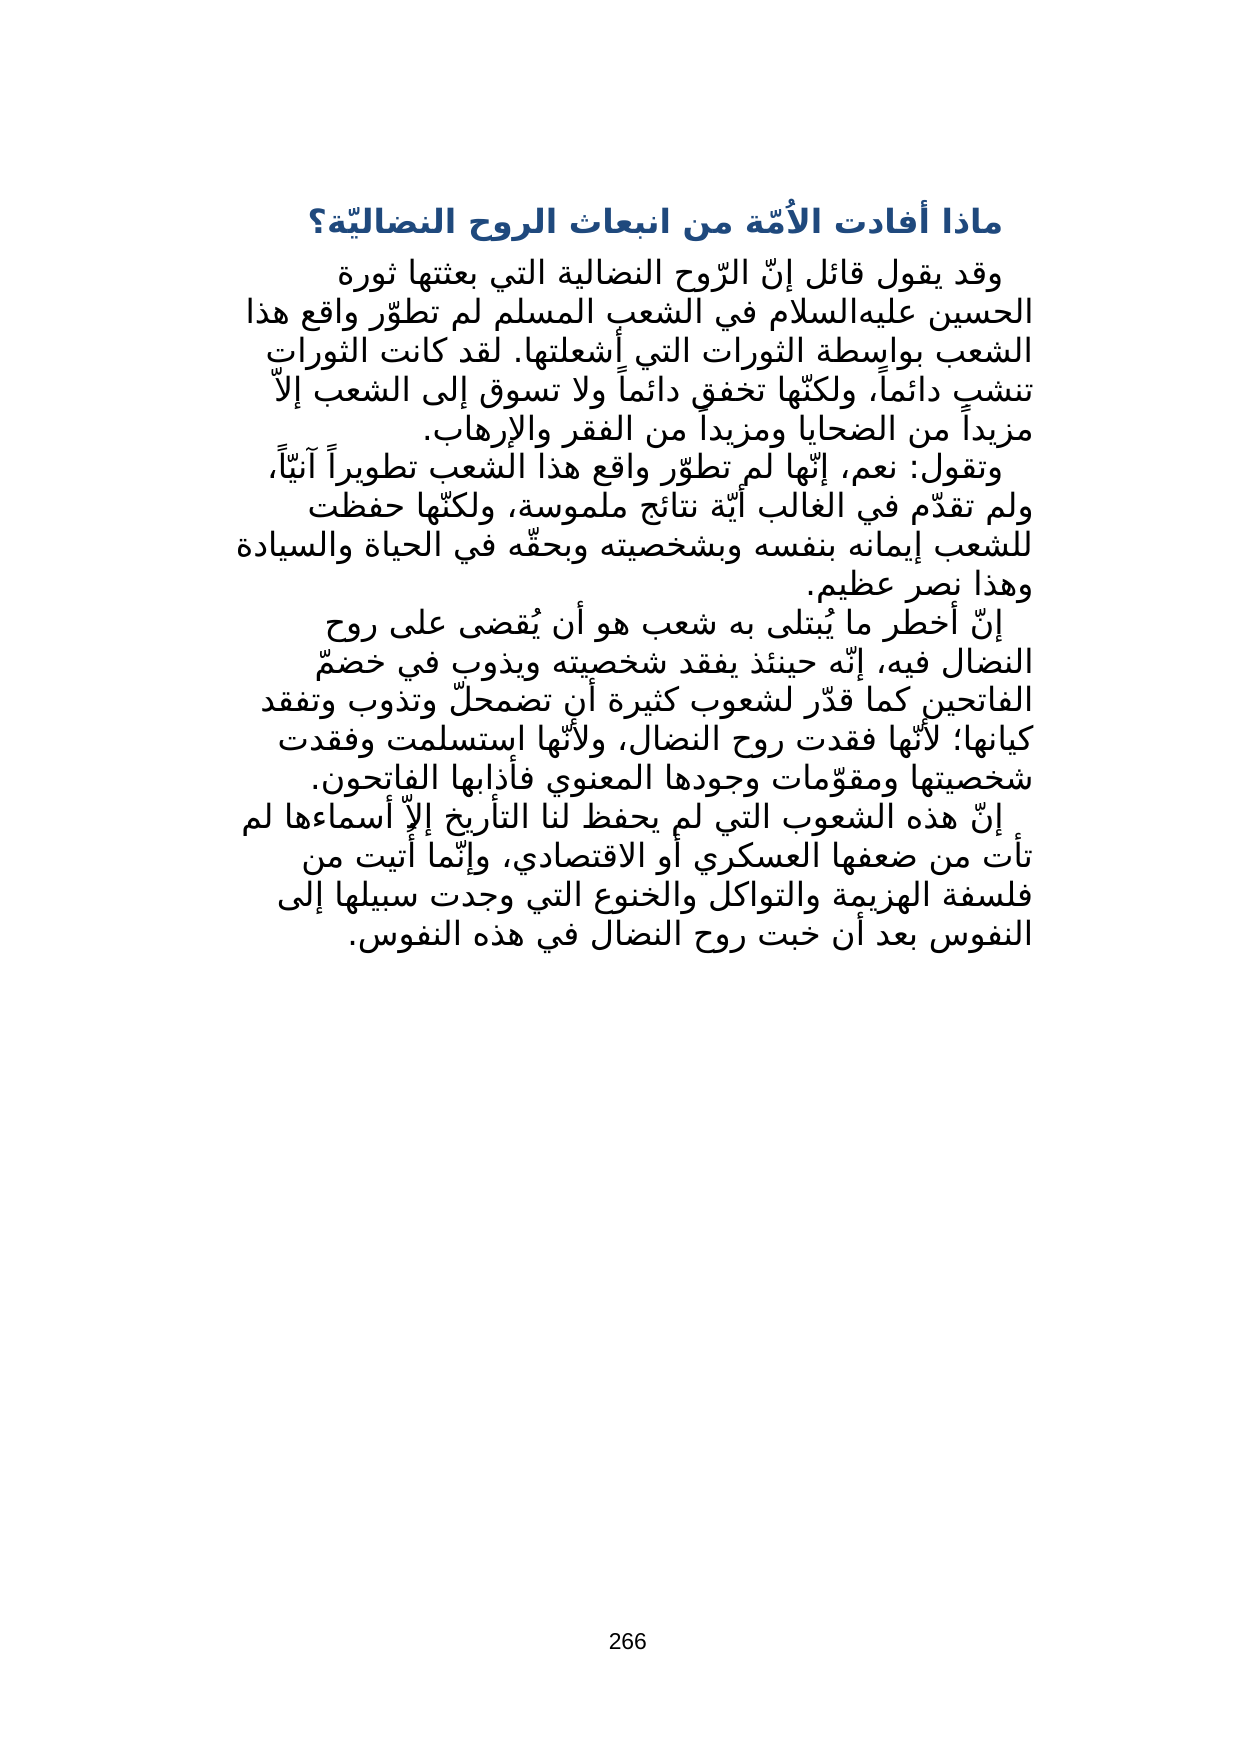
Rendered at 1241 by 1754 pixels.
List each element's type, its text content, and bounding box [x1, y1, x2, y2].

text وقد يقول قائل إنّ الرّوح النضالية التي بعثتها ثورة الحسين عليه‌السلام في الشعب المسلم لم تطوّر واقع هذا الشعب بواسطة الثورات التي أشعلتها. لقد كانت الثورات تنشب دائماً، ولكنّها تخفق دائماً ولا تسوق إلى الشعب إلاّ مزيداً من الضحايا ومزيداً من الفقر والإرهاب. [222, 253, 1033, 448]
text إنّ هذه الشعوب التي لم يحفظ لنا التأريخ إلاّ أسماءها لم تأت من ضعفها العسكري أو الاقتصادي، وإنّما أُتيت من فلسفة الهزيمة والتواكل والخنوع التي وجدت سبيلها إلى النفوس بعد أن خبت روح النضال في هذه النفوس. [222, 797, 1033, 953]
text إنّ أخطر ما يُبتلى به شعب هو أن يُقضى على روح النضال فيه، إنّه حينئذ يفقد شخصيته ويذوب في خضمّ الفاتحين كما قدّر لشعوب كثيرة أن تضمحلّ وتذوب وتفقد كيانها؛ لأنّها فقدت روح النضال، ولأنّها استسلمت وفقدت شخصيتها ومقوّمات وجودها المعنوي فأذابها الفاتحون. [222, 603, 1033, 797]
subtitle ماذا أفادت الاُمّة من انبعاث الروح النضاليّة؟ [222, 202, 1033, 241]
text وتقول: نعم، إنّها لم تطوّر واقع هذا الشعب تطويراً آنيّاً، ولم تقدّم في الغالب أيّة نتائج ملموسة، ولكنّها حفظت للشعب إيمانه بنفسه وبشخصيته وبحقّه في الحياة والسيادة وهذا نصر عظيم. [222, 448, 1033, 603]
